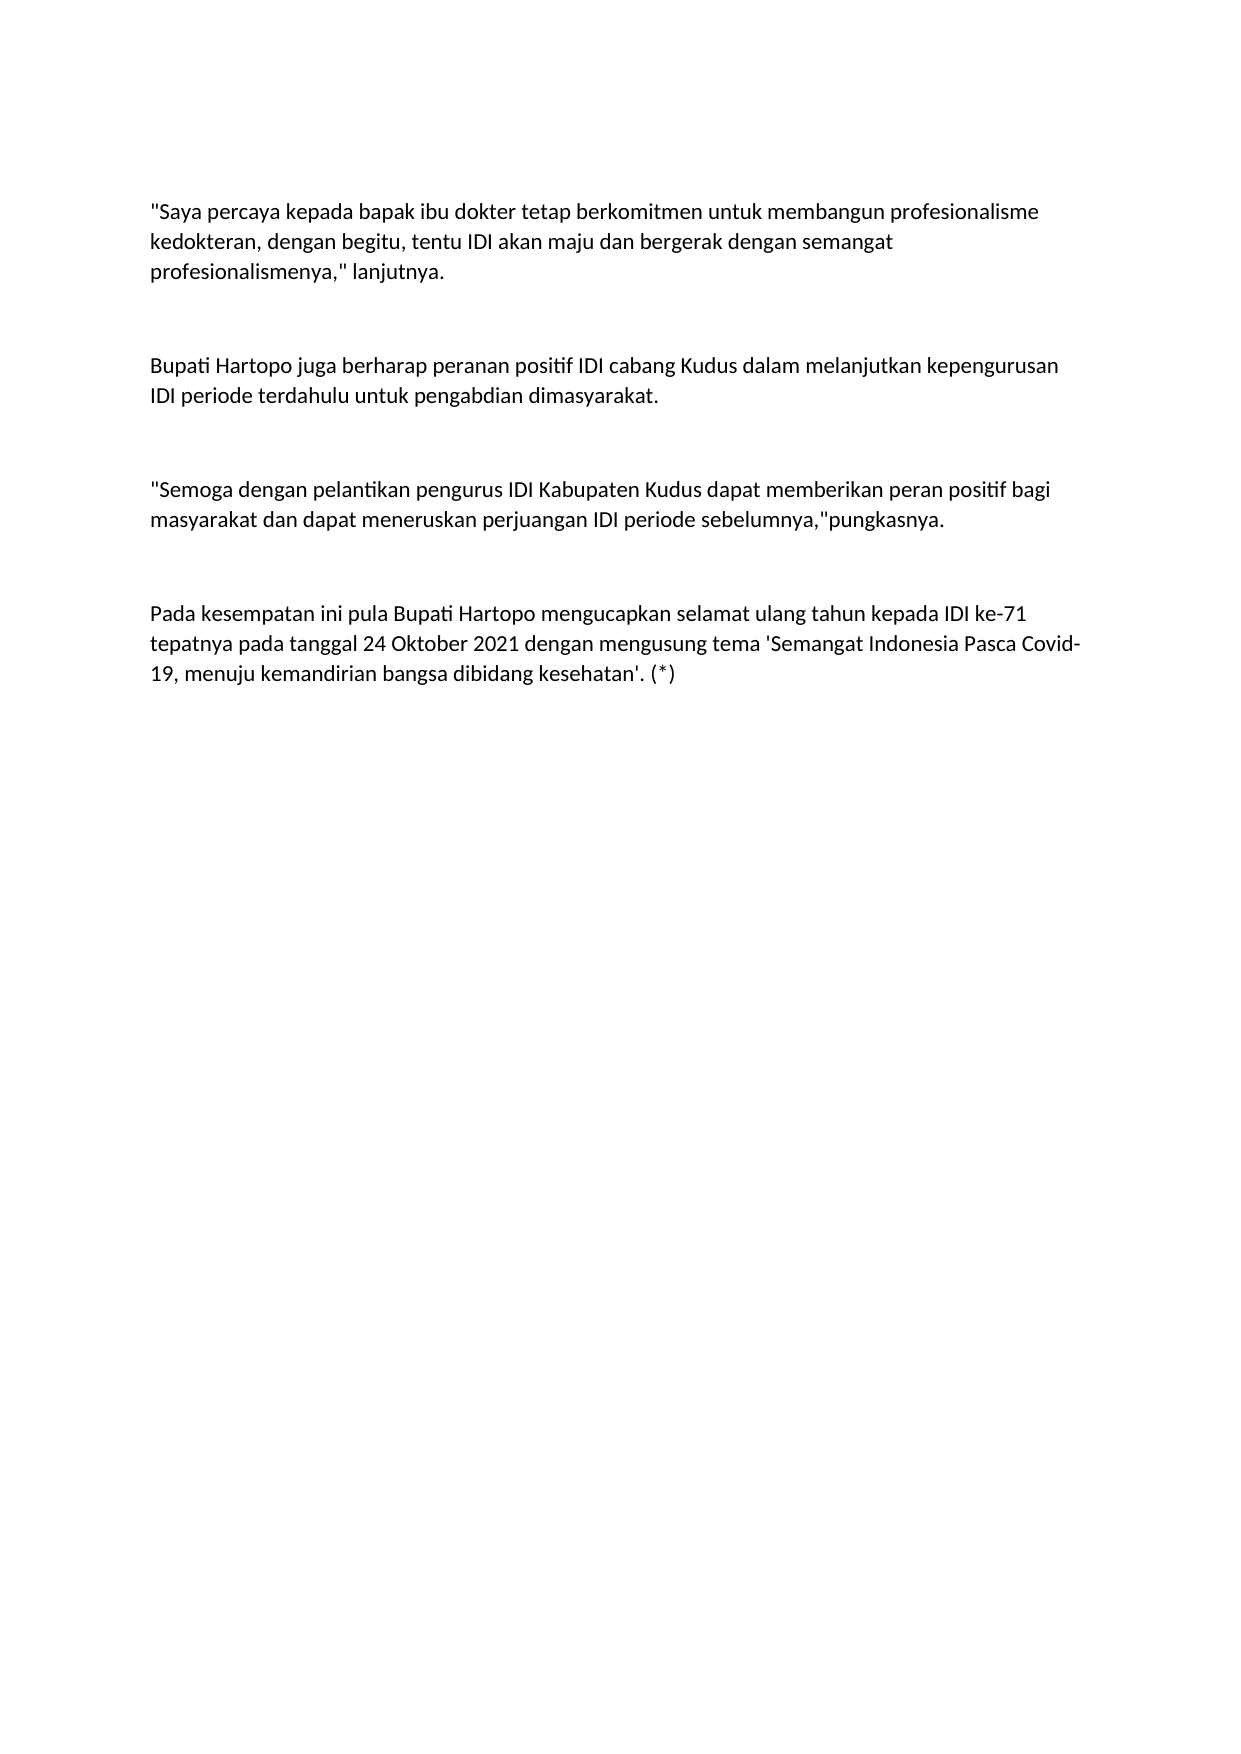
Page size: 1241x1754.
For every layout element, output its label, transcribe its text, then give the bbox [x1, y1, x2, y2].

text Bupati Hartopo juga berharap peranan positif IDI cabang Kudus dalam melanjutkan kepengurusan IDI periode terdahulu untuk pengabdian dimasyarakat. [150, 351, 1090, 409]
text "Saya percaya kepada bapak ibu dokter tetap berkomitmen untuk membangun profesionalisme kedokteran, dengan begitu, tentu IDI akan maju dan bergerak dengan semangat profesionalismenya," lanjutnya. [150, 197, 1090, 285]
text "Semoga dengan pelantikan pengurus IDI Kabupaten Kudus dapat memberikan peran positif bagi masyarakat dan dapat meneruskan perjuangan IDI periode sebelumnya,"pungkasnya. [150, 475, 1090, 533]
text Pada kesempatan ini pula Bupati Hartopo mengucapkan selamat ulang tahun kepada IDI ke-71 tepatnya pada tanggal 24 Oktober 2021 dengan mengusung tema 'Semangat Indonesia Pasca Covid-19, menuju kemandirian bangsa dibidang kesehatan'. (*) [150, 599, 1090, 687]
